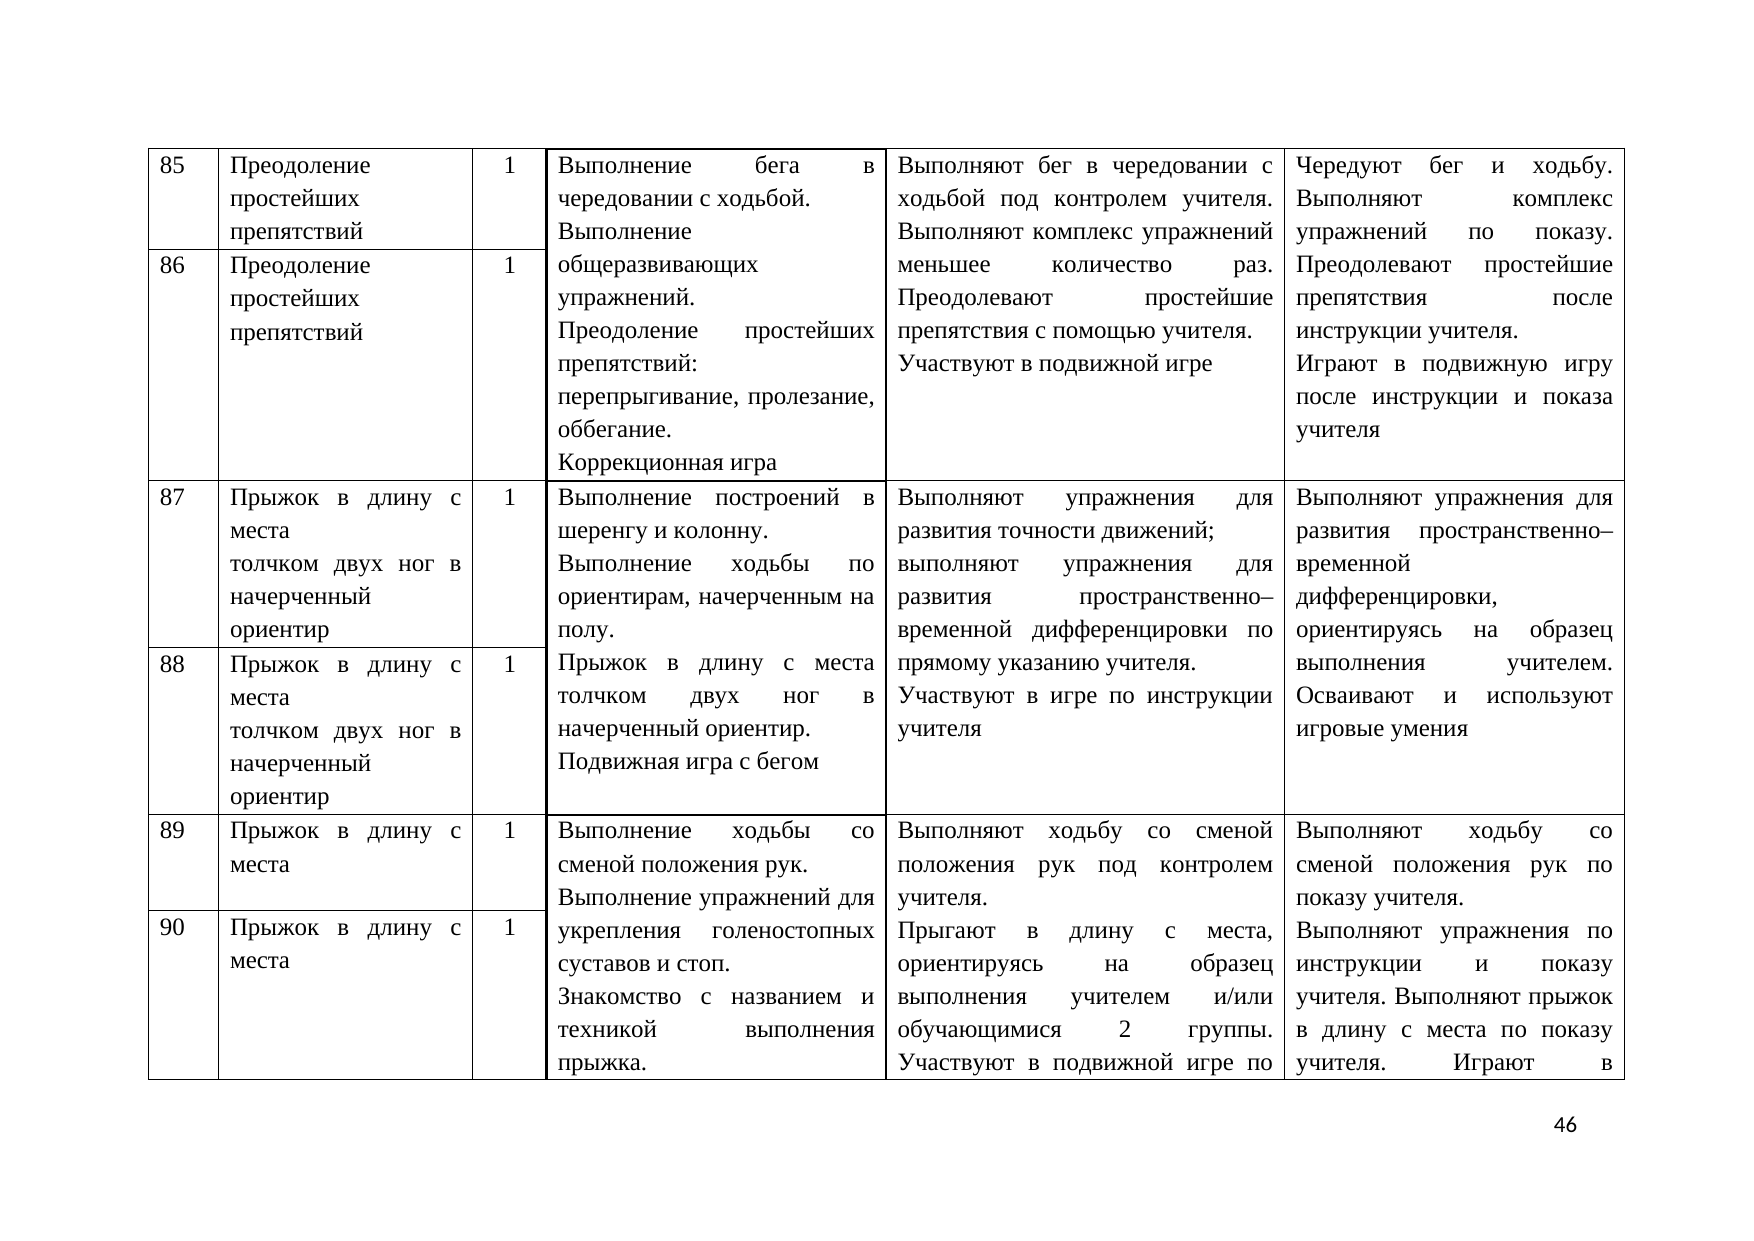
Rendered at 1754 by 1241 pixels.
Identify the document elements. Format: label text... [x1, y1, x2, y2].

table_cell Выполняют бег в чередовании с ходьбой под контролем учителя. Выполняют комплекс упражнений меньшее количество раз. Преодолевают простейшие препятствия с помощью учителя. Участвуют в подвижной игре [887, 149, 1284, 480]
table_cell Выполняют упражнения для развития точности движений; выполняют упражнения для развития пространственно–временной дифференцировки по прямому указанию учителя. Участвуют в игре по инструкции учителя [887, 481, 1284, 813]
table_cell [219, 911, 472, 1079]
table_cell 1 [473, 149, 545, 248]
table_cell Чередуют бег и ходьбу. Выполняют комплекс упражнений по показу. Преодолевают простейшие препятствия после инструкции учителя. Играют в подвижную игру после инструкции и показа учителя [1285, 149, 1624, 480]
table_cell 90 [149, 911, 218, 1079]
table_cell 88 [149, 648, 218, 813]
table_cell 86 [149, 250, 218, 480]
table_cell Преодоление простейших препятствий [219, 149, 472, 248]
table_cell 87 [149, 481, 218, 647]
table_cell 1 [473, 648, 545, 813]
table_cell 89 [149, 815, 218, 910]
table_cell 85 [149, 149, 218, 248]
table_cell 1 [473, 250, 545, 480]
table_cell Выполняют ходьбу со сменой положения рук под контролем учителя. Прыгают в длину с места, ориентируясь на образец выполнения учителем и/или обучающимися 2 группы. Участвуют в подвижной игре по показу и инструкции учителя [887, 815, 1284, 1079]
table_cell Прыжок в длину с места толчком двух ног в начерченный ориентир [219, 481, 472, 647]
table_cell Прыжок в длину с места [219, 815, 472, 910]
table_cell Преодоление простейших препятствий [219, 250, 472, 480]
table_cell Выполняют упражнения для развития пространственно–временной дифференцировки, ориентируясь на образец выполнения учителем. Осваивают и используют игровые умения [1285, 481, 1624, 813]
table_cell 1 [473, 815, 545, 910]
table_cell Выполнение бега в чередовании с ходьбой. Выполнение общеразвивающих упражнений. Преодоление простейших препятствий: перепрыгивание, пролезание, оббегание. Коррекционная игра [548, 150, 885, 480]
table_cell Выполняют ходьбу со сменой положения рук по показу учителя. Выполняют упражнения по инструкции и показу учителя. Выполняют прыжок в длину с места по показу учителя. Играют в подвижную игру по показу и инструкции учителя [1285, 815, 1624, 1079]
table_cell Прыжок в длину с места толчком двух ног в начерченный ориентир [219, 648, 472, 813]
table_cell 1 [473, 481, 545, 647]
table_cell Выполнение построений в шеренгу и колонну. Выполнение ходьбы по ориентирам, начерченным на полу. Прыжок в длину с места толчком двух ног в начерченный ориентир. Подвижная игра с бегом [548, 482, 885, 813]
table_cell 1 [473, 911, 545, 1079]
table_cell Выполнение ходьбы со сменой положения рук. Выполнение упражнений для укрепления голеностопных суставов и стоп. Знакомство с названием и техникой выполнения прыжка. Выполнение прыжка в длину с места. Подвижная игра с прыжками [548, 816, 885, 1079]
